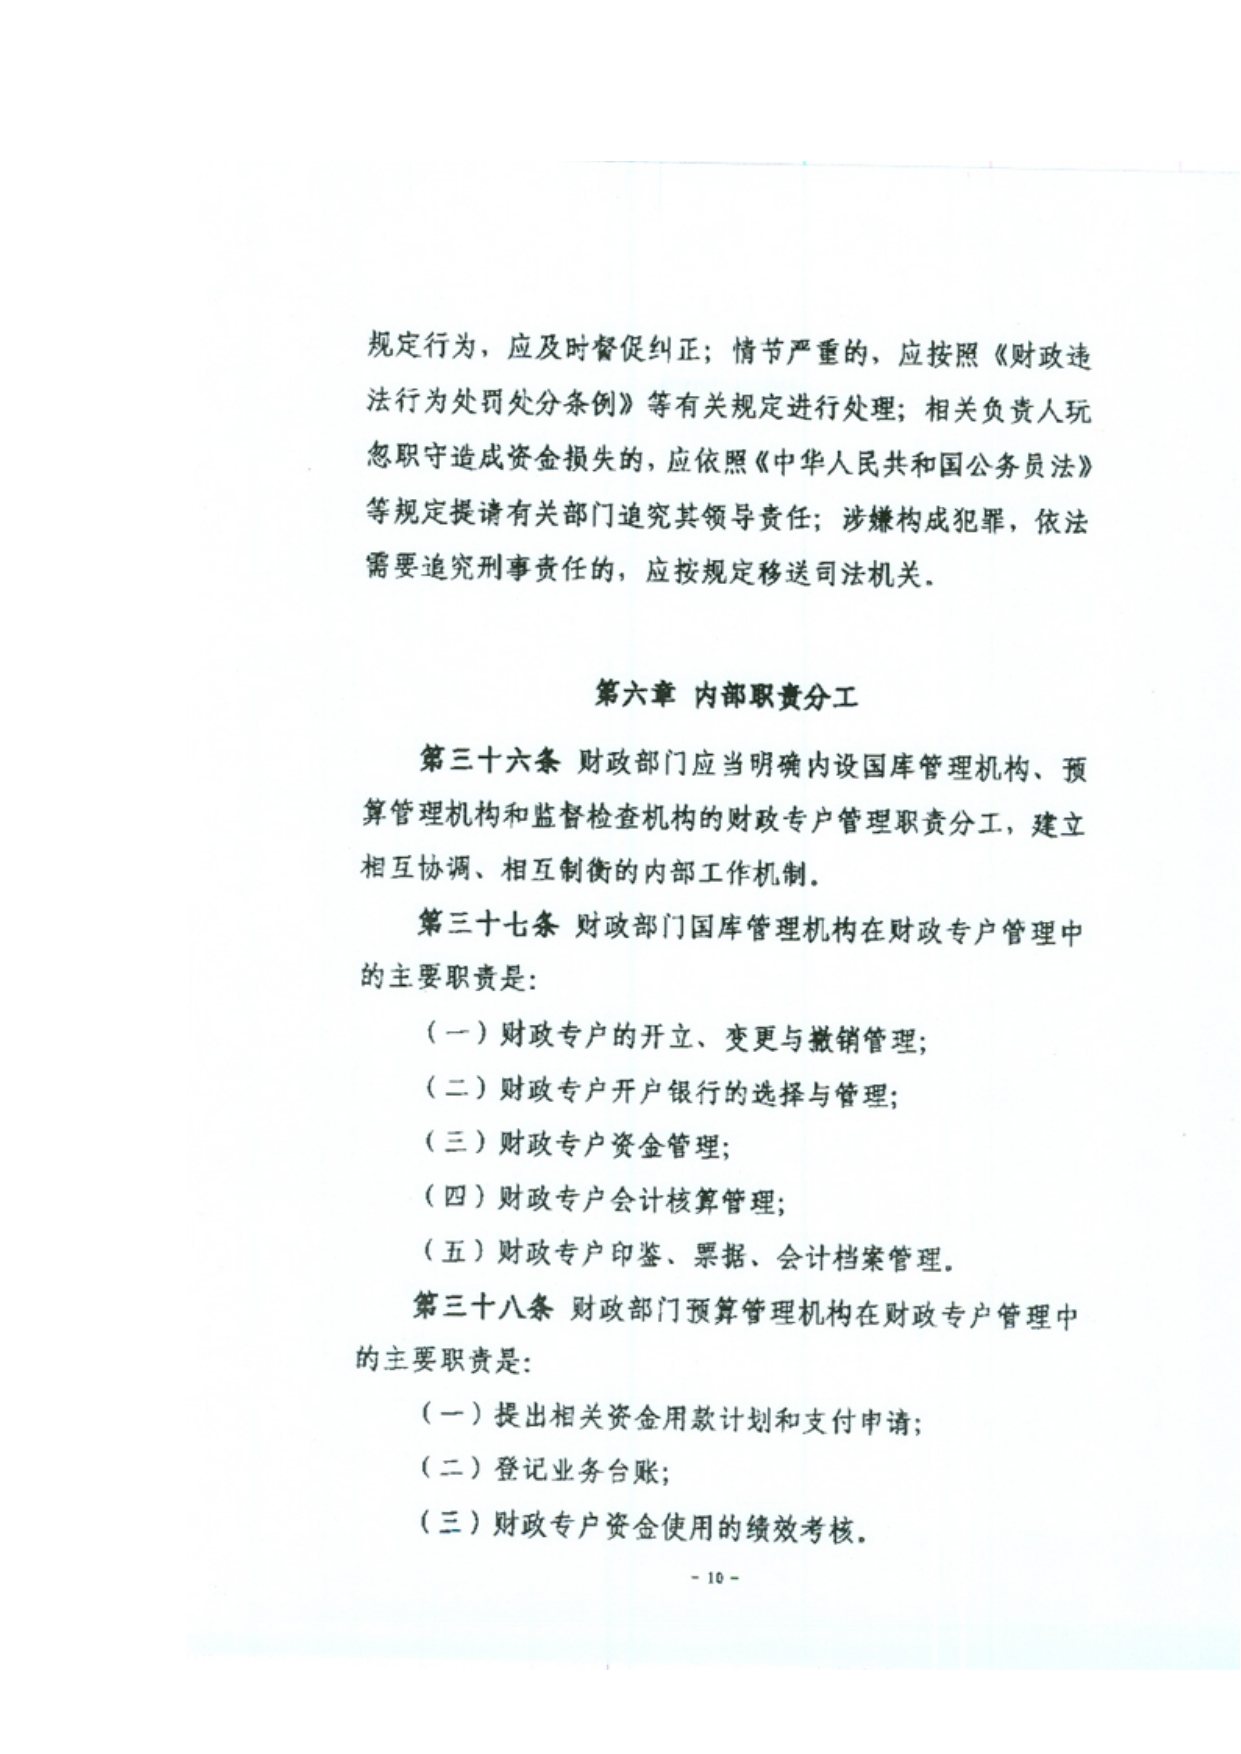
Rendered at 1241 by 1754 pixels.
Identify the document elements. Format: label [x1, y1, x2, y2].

picture [187, 161, 1241, 1670]
